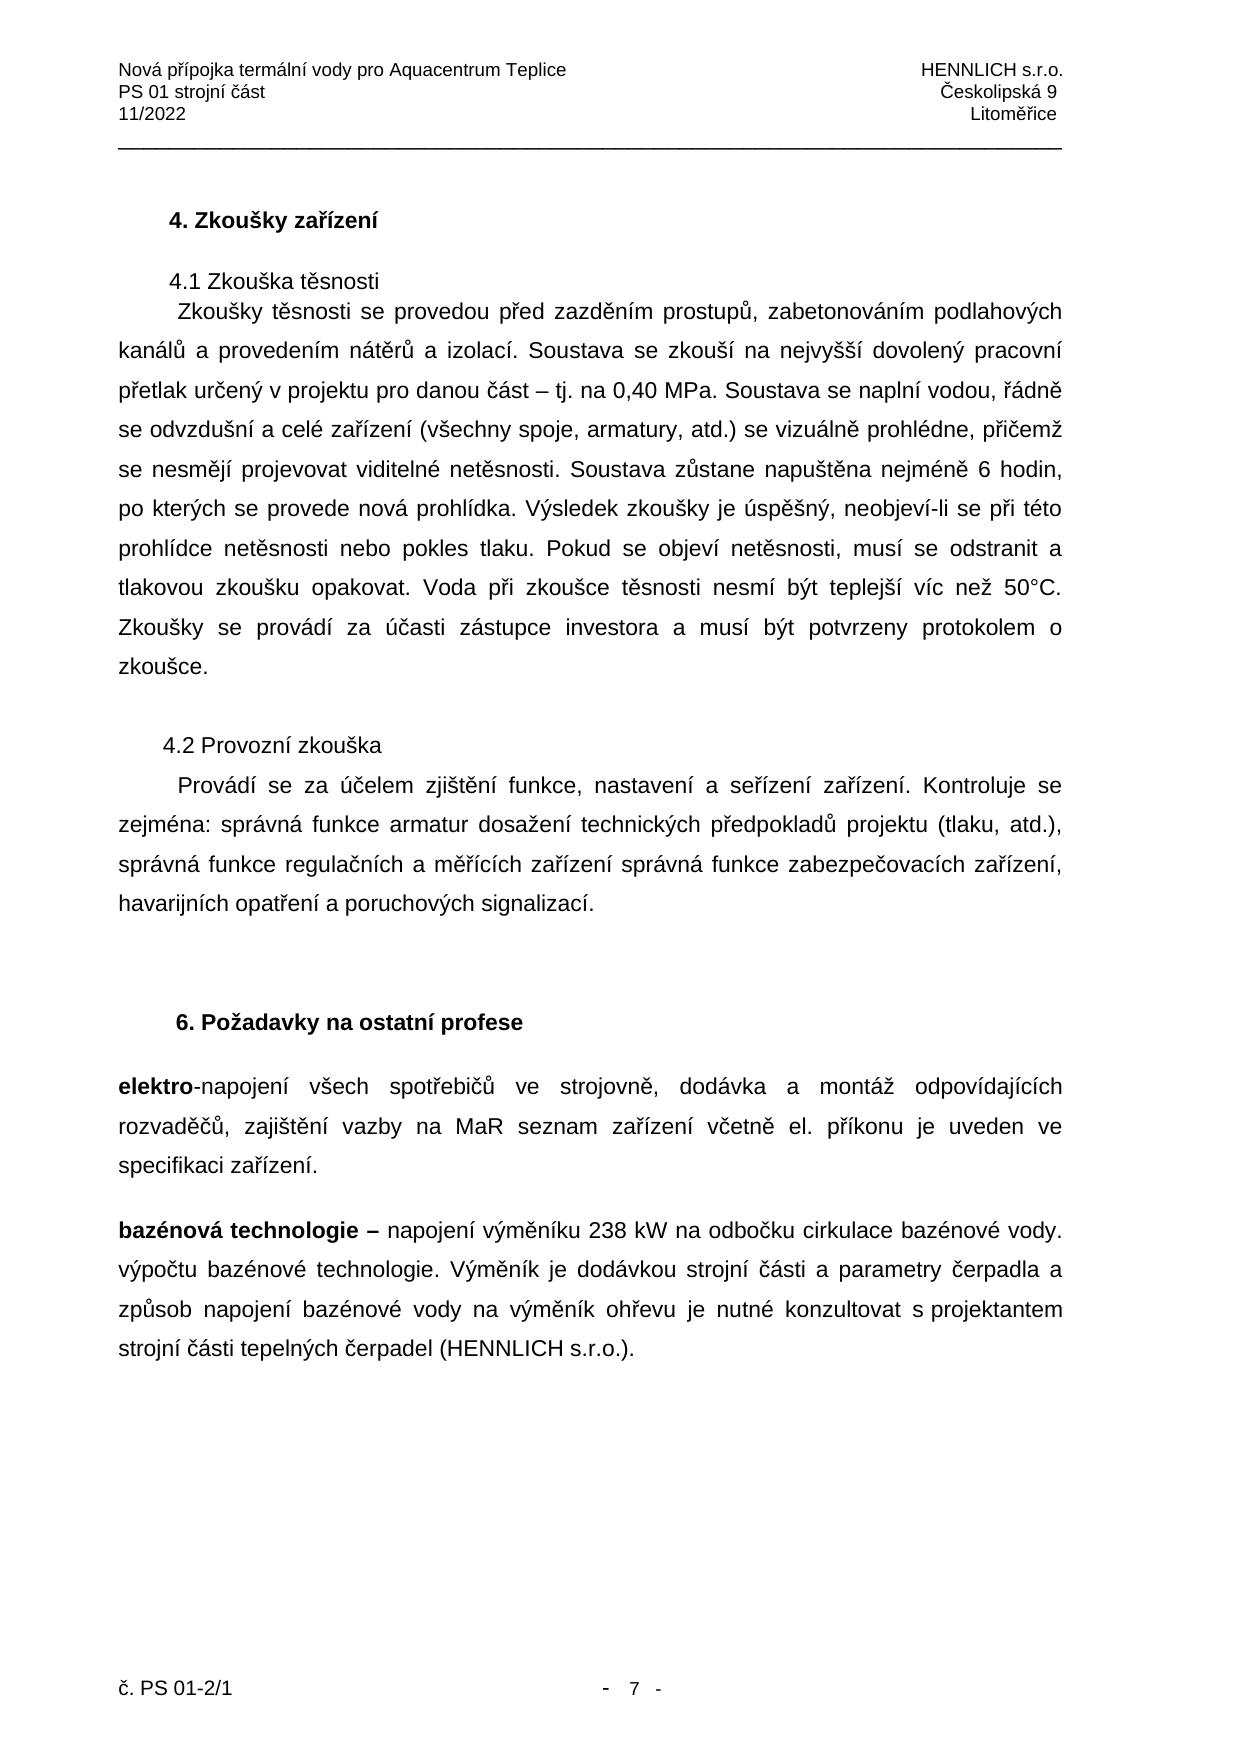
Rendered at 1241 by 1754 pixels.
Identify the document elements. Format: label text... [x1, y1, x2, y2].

text 6. Požadavky na ostatní profese [118, 930, 1063, 1035]
subtitle elektro-napojení všech spotřebičů ve strojovně, dodávka a montáž odpovídajících rozvaděčů, zajištění vazby na MaR seznam zařízení včetně el. příkonu je uveden ve specifikaci zařízení. [118, 1073, 1063, 1178]
text 4.1 Zkouška těsnosti [118, 268, 1063, 294]
text Zkoušky těsnosti se provedou před zazděním prostupů, zabetonováním podlahových kanálů a provedením nátěrů a izolací. Soustava se zkouší na nejvyšší dovolený pracovní přetlak určený v projektu pro danou část – tj. na 0,40 MPa. Soustava se naplní vodou, řádně se odvzdušní a celé zařízení (všechny spoje, armatury, atd.) se vizuálně prohlédne, přičemž se nesmějí projevovat viditelné netěsnosti. Soustava zůstane napuštěna nejméně 6 hodin, po kterých se provede nová prohlídka. Výsledek zkoušky je úspěšný, neobjeví-li se při této prohlídce netěsnosti nebo pokles tlaku. Pokud se objeví netěsnosti, musí se odstranit a tlakovou zkoušku opakovat. Voda při zkoušce těsnosti nesmí být teplejší víc než 50°C. Zkoušky se provádí za účasti zástupce investora a musí být potvrzeny protokolem o zkoušce. 4.2 Provozní zkouška [118, 298, 1063, 759]
text Provádí se za účelem zjištění funkce, nastavení a seřízení zařízení. Kontroluje se zejména: správná funkce armatur dosažení technických předpokladů projektu (tlaku, atd.), správná funkce regulačních a měřících zařízení správná funkce zabezpečovacích zařízení, havarijních opatření a poruchových signalizací. [118, 772, 1063, 917]
subtitle bazénová technologie – napojení výměníku 238 kW na odbočku cirkulace bazénové vody. výpočtu bazénové technologie. Výměník je dodávkou strojní části a parametry čerpadla a způsob napojení bazénové vody na výměník ohřevu je nutné konzultovat s projektantem strojní části tepelných čerpadel (HENNLICH s.r.o.). [118, 1217, 1063, 1361]
text 4. Zkoušky zařízení [118, 207, 1063, 264]
